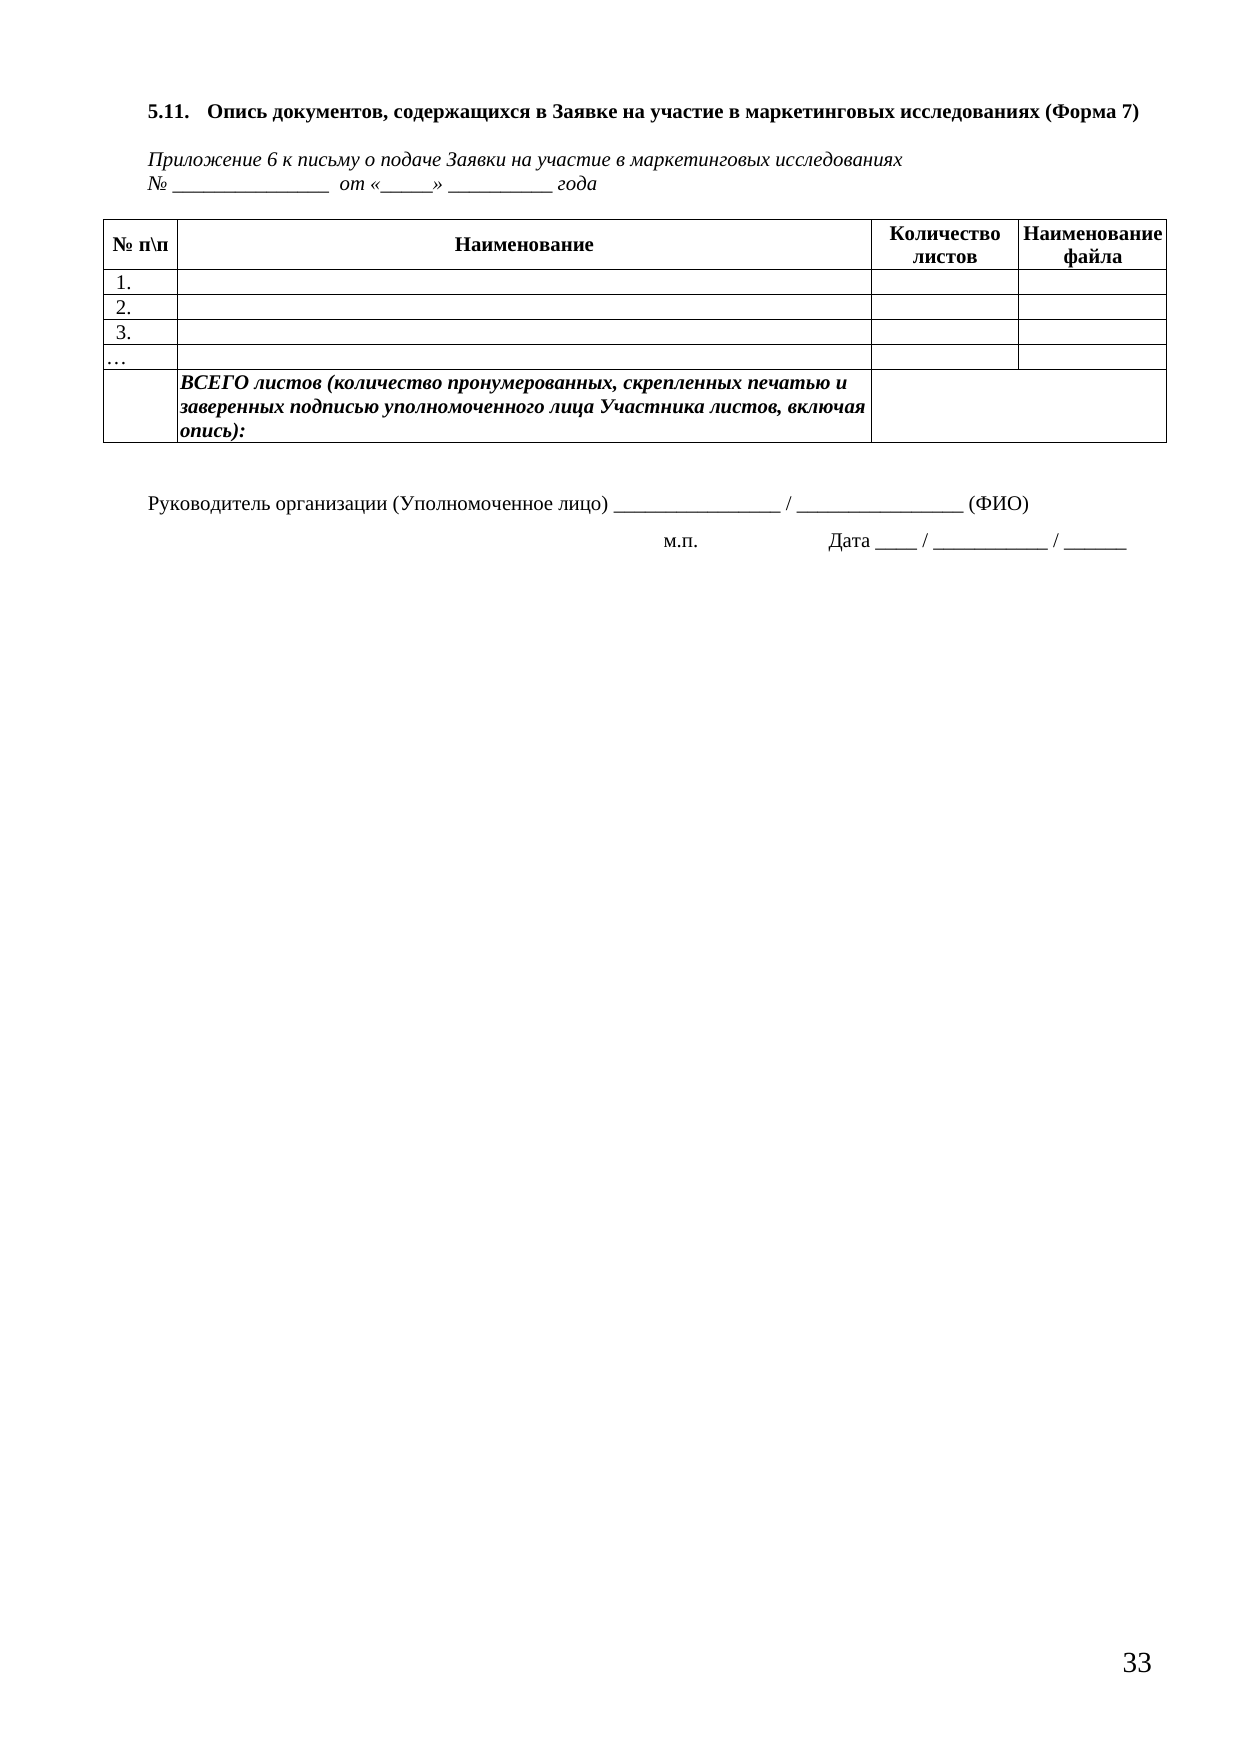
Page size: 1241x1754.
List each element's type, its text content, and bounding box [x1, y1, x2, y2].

table_cell [178, 295, 871, 319]
table_cell [1019, 320, 1166, 344]
table_cell [178, 345, 871, 369]
table_cell [104, 295, 177, 319]
table_cell … [104, 345, 177, 369]
table_header № п\п [104, 220, 177, 268]
table_cell [872, 320, 1018, 344]
table_header Наименование [178, 220, 871, 268]
table_cell [872, 295, 1018, 319]
text м.п. Дата ____ / ___________ / ______ [148, 528, 1152, 552]
table_header Количество листов [872, 220, 1018, 268]
table_cell [1019, 270, 1166, 294]
table_cell [872, 370, 1166, 442]
text № _______________ от «_____» __________ года [148, 171, 1152, 195]
table_cell [872, 270, 1018, 294]
table_cell [1019, 295, 1166, 319]
list Опись документов, содержащихся в Заявке на участие в маркетинговых исследованиях (Форма 7) [148, 99, 1152, 123]
table_cell [1019, 345, 1166, 369]
table_header Наименование файла [1019, 220, 1166, 268]
table_cell [178, 270, 871, 294]
table_cell ВСЕГО листов (количество пронумерованных, скрепленных печатью и заверенных подписью уполномоченного лица Участника листов, включая опись): [178, 370, 871, 442]
text Руководитель организации (Уполномоченное лицо) ________________ / ________________ (ФИО) [148, 491, 1152, 515]
text Приложение 6 к письму о подаче Заявки на участие в маркетинговых исследованиях [148, 147, 1152, 171]
table_cell [178, 320, 871, 344]
table_cell [104, 270, 177, 294]
table_cell [104, 370, 177, 442]
table_cell [104, 320, 177, 344]
table_cell [872, 345, 1018, 369]
